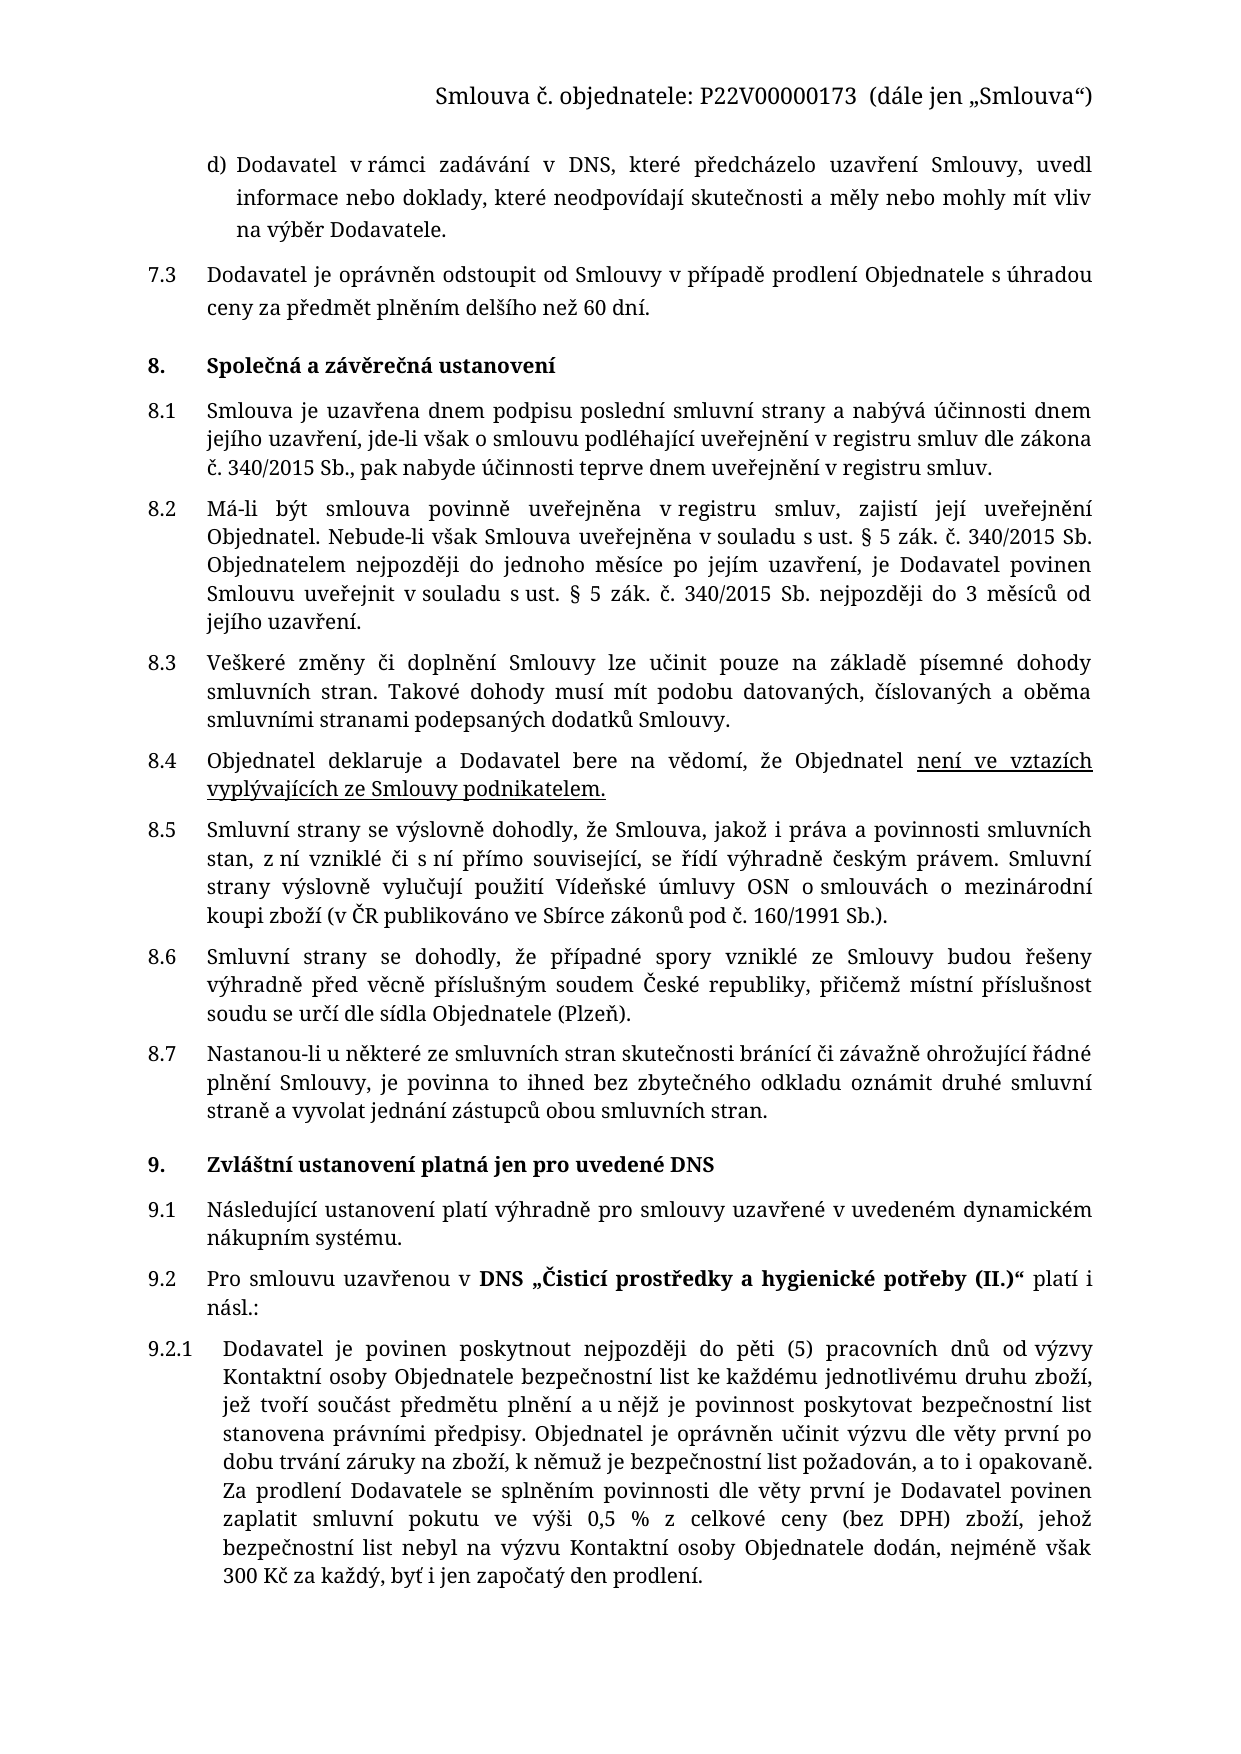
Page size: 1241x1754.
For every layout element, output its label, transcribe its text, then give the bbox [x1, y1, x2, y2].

list Dodavatel v rámci zadávání v DNS, které předcházelo uzavření Smlouvy, uvedl informace nebo doklady, které neodpovídají skutečnosti a měly nebo mohly mít vliv na výběr Dodavatele. [207, 150, 1093, 244]
list Společná a závěrečná ustanovení [148, 351, 1093, 379]
list Následující ustanovení platí výhradně pro smlouvy uzavřené v uvedeném dynamickém nákupním systému. [148, 1195, 1093, 1252]
list Smluvní strany se dohodly, že případné spory vzniklé ze Smlouvy budou řešeny výhradně před věcně příslušným soudem České republiky, přičemž místní příslušnost soudu se určí dle sídla Objednatele (Plzeň). [148, 942, 1093, 1027]
list Smluvní strany se výslovně dohodly, že Smlouva, jakož i práva a povinnosti smluvních stan, z ní vzniklé či s ní přímo související, se řídí výhradně českým právem. Smluvní strany výslovně vylučují použití Vídeňské úmluvy OSN o smlouvách o mezinárodní koupi zboží (v ČR publikováno ve Sbírce zákonů pod č. 160/1991 Sb.). [148, 816, 1093, 929]
list Nastanou-li u některé ze smluvních stran skutečnosti bránící či závažně ohrožující řádné plnění Smlouvy, je povinna to ihned bez zbytečného odkladu oznámit druhé smluvní straně a vyvolat jednání zástupců obou smluvních stran. [148, 1039, 1093, 1125]
list Dodavatel je oprávněn odstoupit od Smlouvy v případě prodlení Objednatele s úhradou ceny za předmět plněním delšího než 60 dní. [148, 261, 1093, 322]
list Veškeré změny či doplnění Smlouvy lze učinit pouze na základě písemné dohody smluvních stran. Takové dohody musí mít podobu datovaných, číslovaných a oběma smluvními stranami podepsaných dodatků Smlouvy. [148, 648, 1093, 734]
list Objednatel deklaruje a Dodavatel bere na vědomí, že Objednatel není ve vztazích vyplývajících ze Smlouvy podnikatelem. [148, 746, 1093, 803]
list Dodavatel je povinen poskytnout nejpozději do pěti (5) pracovních dnů od výzvy Kontaktní osoby Objednatele bezpečnostní list ke každému jednotlivému druhu zboží, jež tvoří součást předmětu plnění a u nějž je povinnost poskytovat bezpečnostní list stanovena právními předpisy. Objednatel je oprávněn učinit výzvu dle věty první po dobu trvání záruky na zboží, k němuž je bezpečnostní list požadován, a to i opakovaně. Za prodlení Dodavatele se splněním povinnosti dle věty první je Dodavatel povinen zaplatit smluvní pokutu ve výši 0,5 % z celkové ceny (bez DPH) zboží, jehož bezpečnostní list nebyl na výzvu Kontaktní osoby Objednatele dodán, nejméně však 300 Kč za každý, byť i jen započatý den prodlení. [148, 1334, 1093, 1590]
list Smlouva je uzavřena dnem podpisu poslední smluvní strany a nabývá účinnosti dnem jejího uzavření, jde-li však o smlouvu podléhající uveřejnění v registru smluv dle zákona č. 340/2015 Sb., pak nabyde účinnosti teprve dnem uveřejnění v registru smluv. [148, 396, 1093, 481]
list Zvláštní ustanovení platná jen pro uvedené DNS [148, 1150, 1093, 1178]
list Má-li být smlouva povinně uveřejněna v registru smluv, zajistí její uveřejnění Objednatel. Nebude-li však Smlouva uveřejněna v souladu s ust. § 5 zák. č. 340/2015 Sb. Objednatelem nejpozději do jednoho měsíce po jejím uzavření, je Dodavatel povinen Smlouvu uveřejnit v souladu s ust. § 5 zák. č. 340/2015 Sb. nejpozději do 3 měsíců od jejího uzavření. [148, 494, 1093, 636]
list Pro smlouvu uzavřenou v DNS „Čisticí prostředky a hygienické potřeby (II.)“ platí i násl.: [148, 1264, 1093, 1321]
